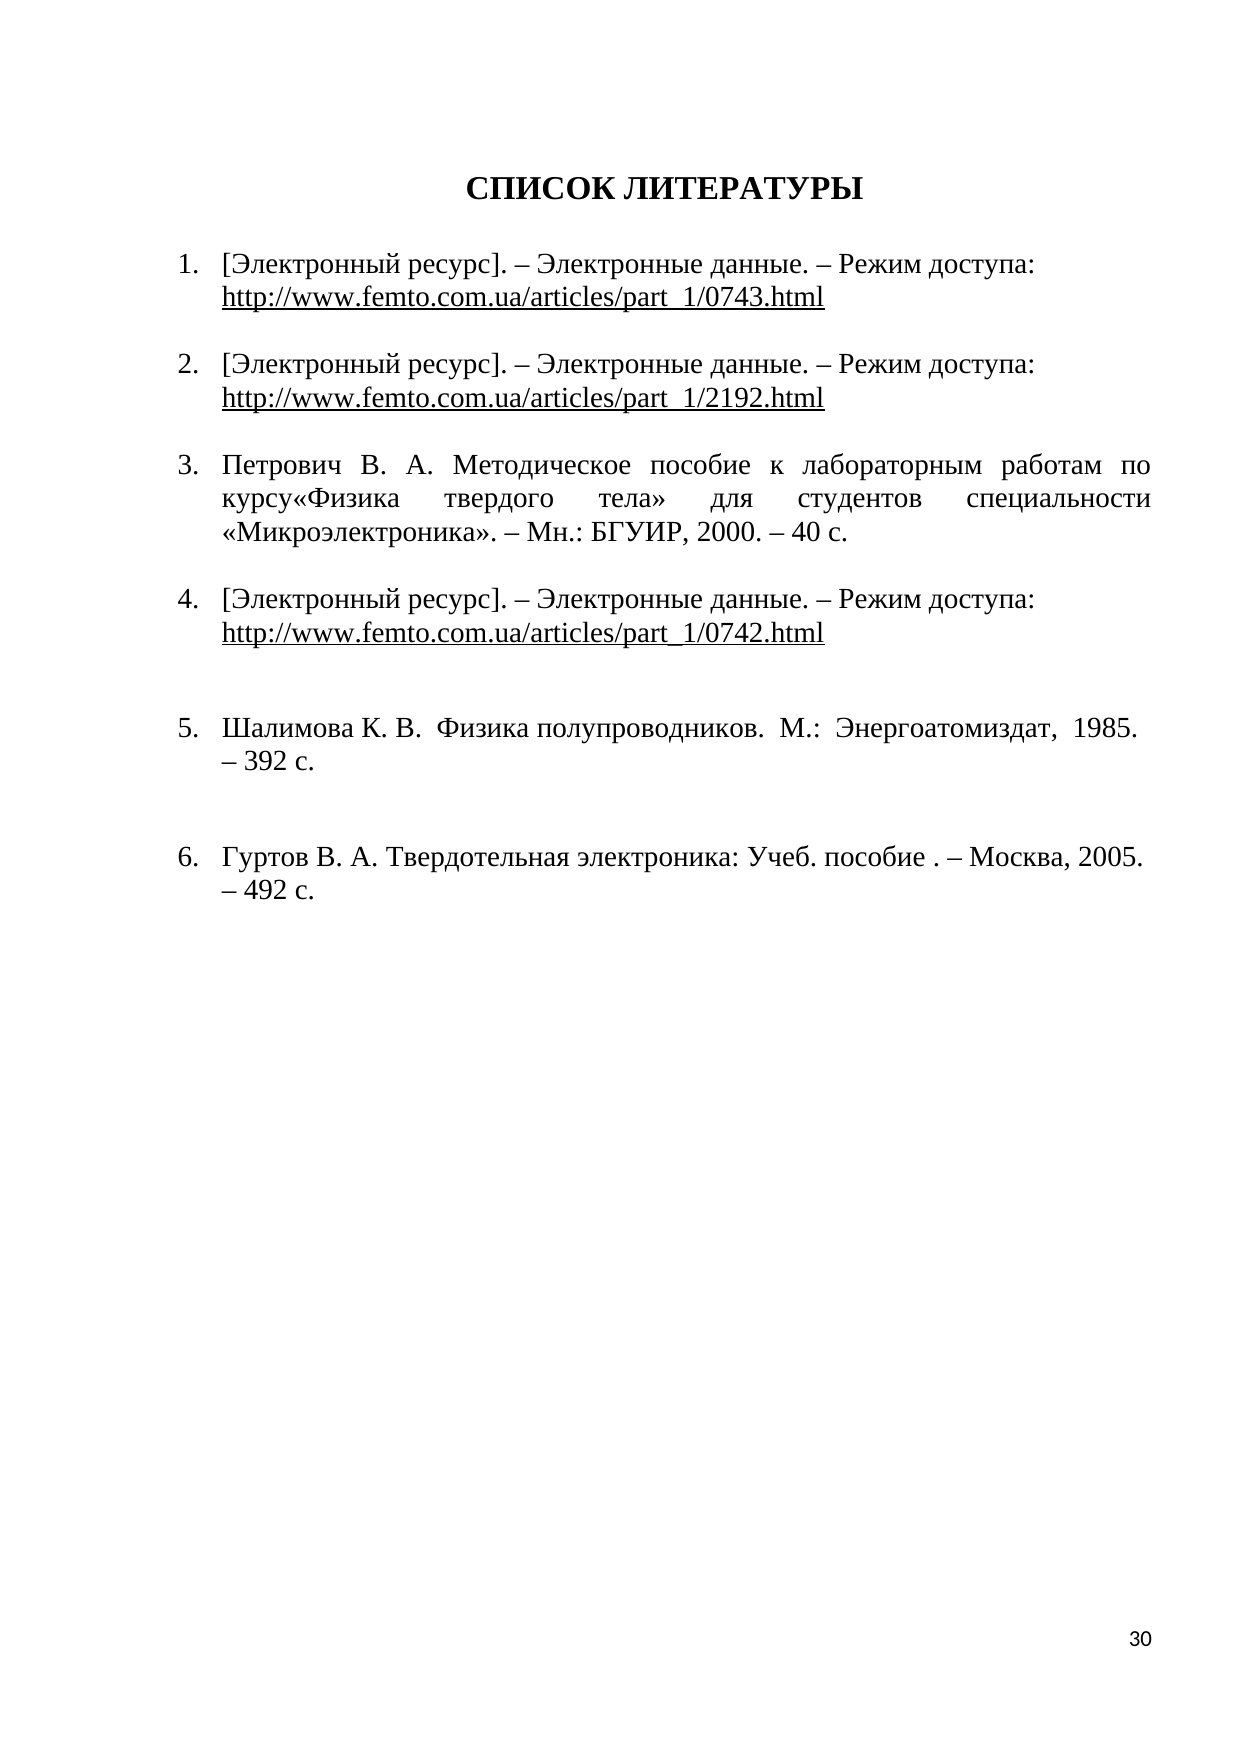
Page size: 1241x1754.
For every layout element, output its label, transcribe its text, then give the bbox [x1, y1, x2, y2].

subtitle СПИСОК ЛИТЕРАТУРЫ [177, 168, 1152, 206]
subtitle [Электронный ресурс]. – Электронные данные. – Режим доступа: http://www.femto.com.ua/articles/part_1/0743.html [177, 246, 1152, 313]
subtitle Шалимова К. В. Физика полупроводников. М.: Энергоатомиздат, 1985. – 392 с. [177, 710, 1152, 777]
subtitle Петрович В. А. Методическое пособие к лабораторным работам по курсу«Физика твердого тела» для студентов специальности «Микроэлектроника». – Мн.: БГУИР, 2000. – 40 с. [177, 447, 1152, 548]
subtitle [Электронный ресурс]. – Электронные данные. – Режим доступа: http://www.femto.com.ua/articles/part_1/0742.html [177, 581, 1152, 648]
subtitle Гуртов В. А. Твердотельная электроника: Учеб. пособие . – Москва, 2005. – 492 с. [177, 839, 1152, 906]
subtitle [Электронный ресурс]. – Электронные данные. – Режим доступа: http://www.femto.com.ua/articles/part_1/2192.html [177, 346, 1152, 413]
